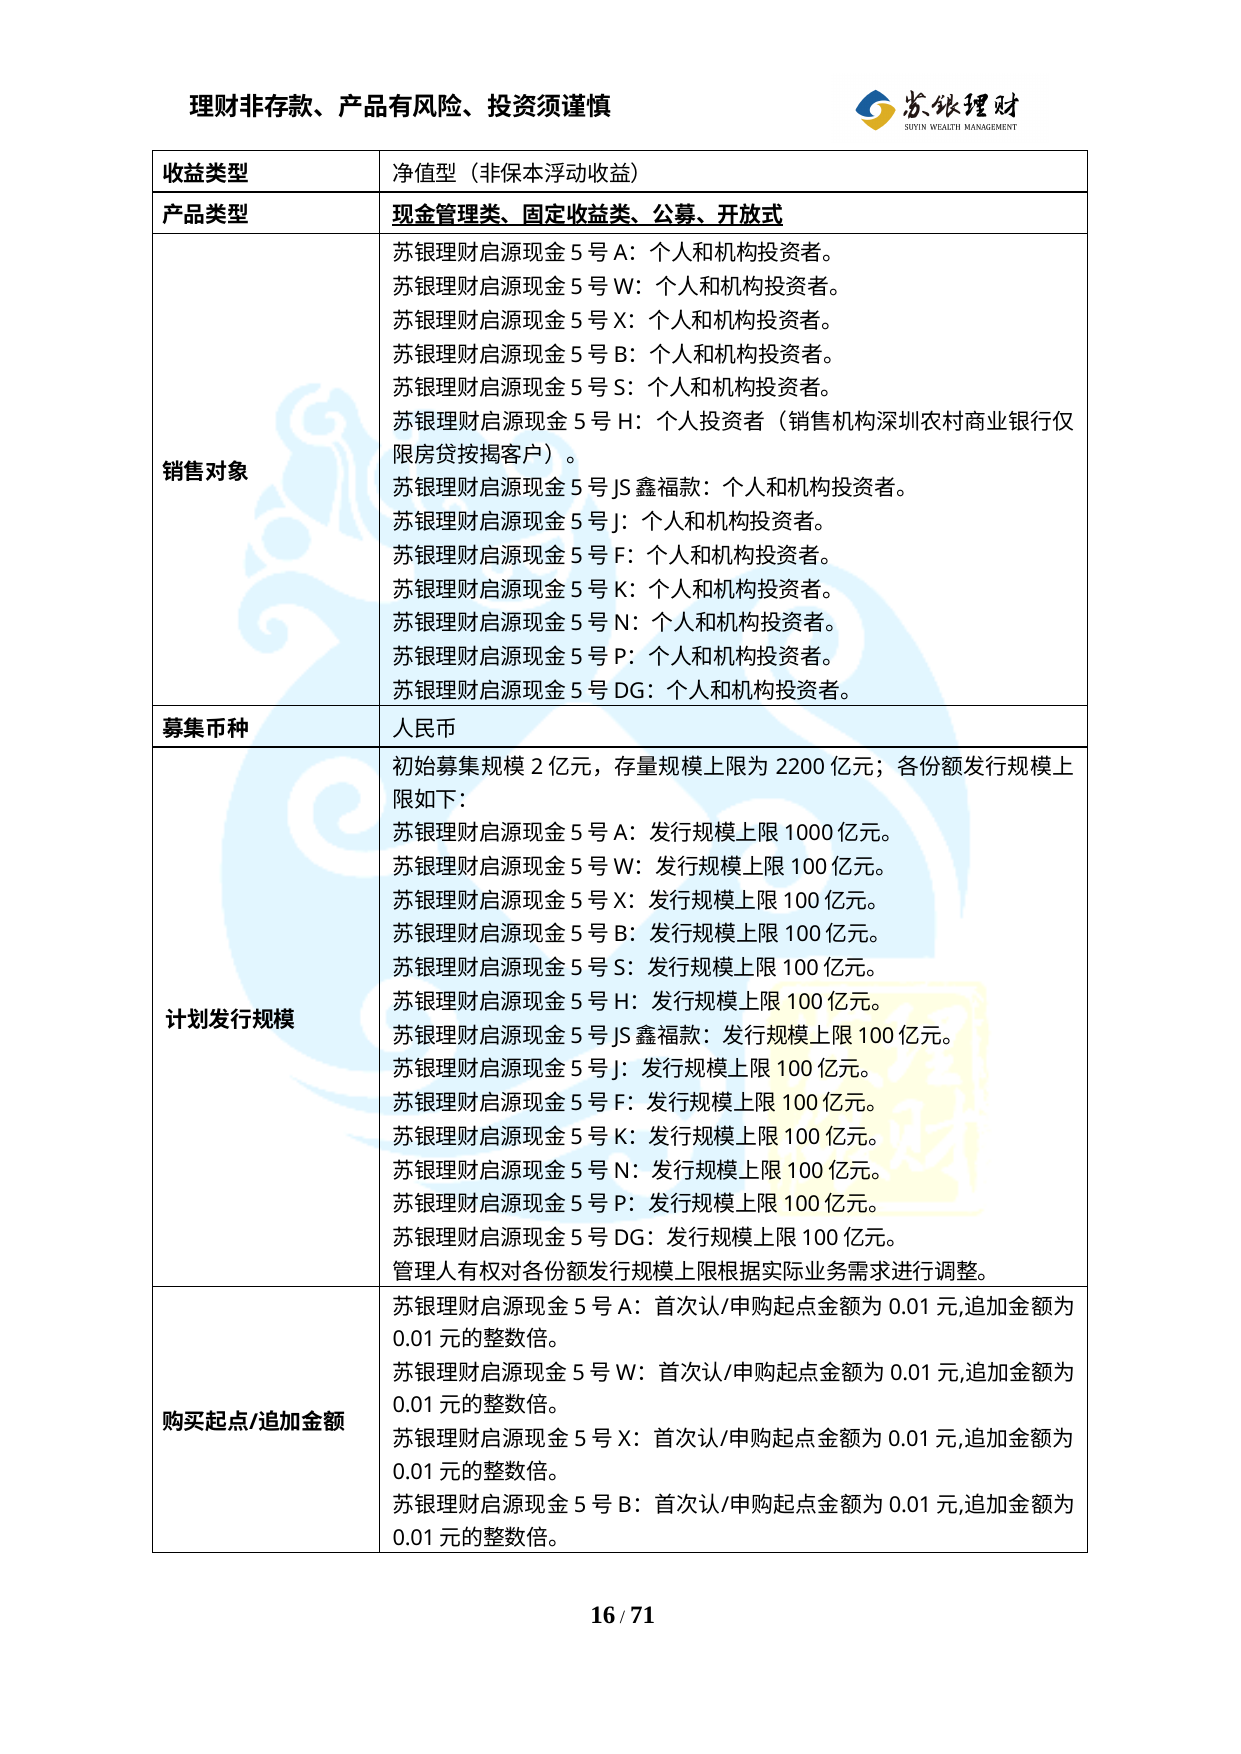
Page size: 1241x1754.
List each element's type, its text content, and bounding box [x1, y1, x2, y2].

table_cell 人民币 [380, 706, 1087, 746]
table_cell 苏银理财启源现金5号A：个人和机构投资者。 苏银理财启源现金5号W：个人和机构投资者。 苏银理财启源现金5号X：个人和机构投资者。 苏银理财启源现金5号B：个人和机构投资者。 苏银理财启源现金5号S：个人和机构投资者。 苏银理财启源现金5号H：个人投资者（销售机构深圳农村商业银行仅限房贷按揭客户）。 苏银理财启源现金5号JS鑫福款：个人和机构投资者。 苏银理财启源现金5号J：个人和机构投资者。 苏银理财启源现金5号F：个人和机构投资者。 苏银理财启源现金5号K：个人和机构投资者。 苏银理财启源现金5号N：个人和机构投资者。 苏银理财启源现金5号P：个人和机构投资者。 苏银理财启源现金5号DG：个人和机构投资者。 [380, 234, 1087, 705]
table_cell 计划发行规模 [153, 748, 379, 1286]
picture [831, 73, 1049, 143]
table_cell 募集币种 [153, 706, 379, 746]
table_cell 收益类型 [153, 151, 379, 191]
table_cell 现金管理类、固定收益类、公募、开放式 [380, 193, 1087, 233]
table_cell 初始募集规模2亿元，存量规模上限为2200亿元；各份额发行规模上限如下： 苏银理财启源现金5号A：发行规模上限1000亿元。 苏银理财启源现金5号W：发行规模上限100亿元。 苏银理财启源现金5号X：发行规模上限100亿元。 苏银理财启源现金5号B：发行规模上限100亿元。 苏银理财启源现金5号S：发行规模上限100亿元。 苏银理财启源现金5号H：发行规模上限100亿元。 苏银理财启源现金5号JS鑫福款：发行规模上限100亿元。 苏银理财启源现金5号J：发行规模上限100亿元。 苏银理财启源现金5号F：发行规模上限100亿元。 苏银理财启源现金5号K：发行规模上限100亿元。 苏银理财启源现金5号N：发行规模上限100亿元。 苏银理财启源现金5号P：发行规模上限100亿元。 苏银理财启源现金5号DG：发行规模上限100亿元。 管理人有权对各份额发行规模上限根据实际业务需求进行调整。 [380, 748, 1087, 1286]
table_cell 购买起点/追加金额 [153, 1287, 379, 1552]
table_cell 销售对象 [153, 234, 379, 705]
table_cell 净值型（非保本浮动收益） [380, 151, 1087, 191]
table_cell 产品类型 [153, 193, 379, 233]
